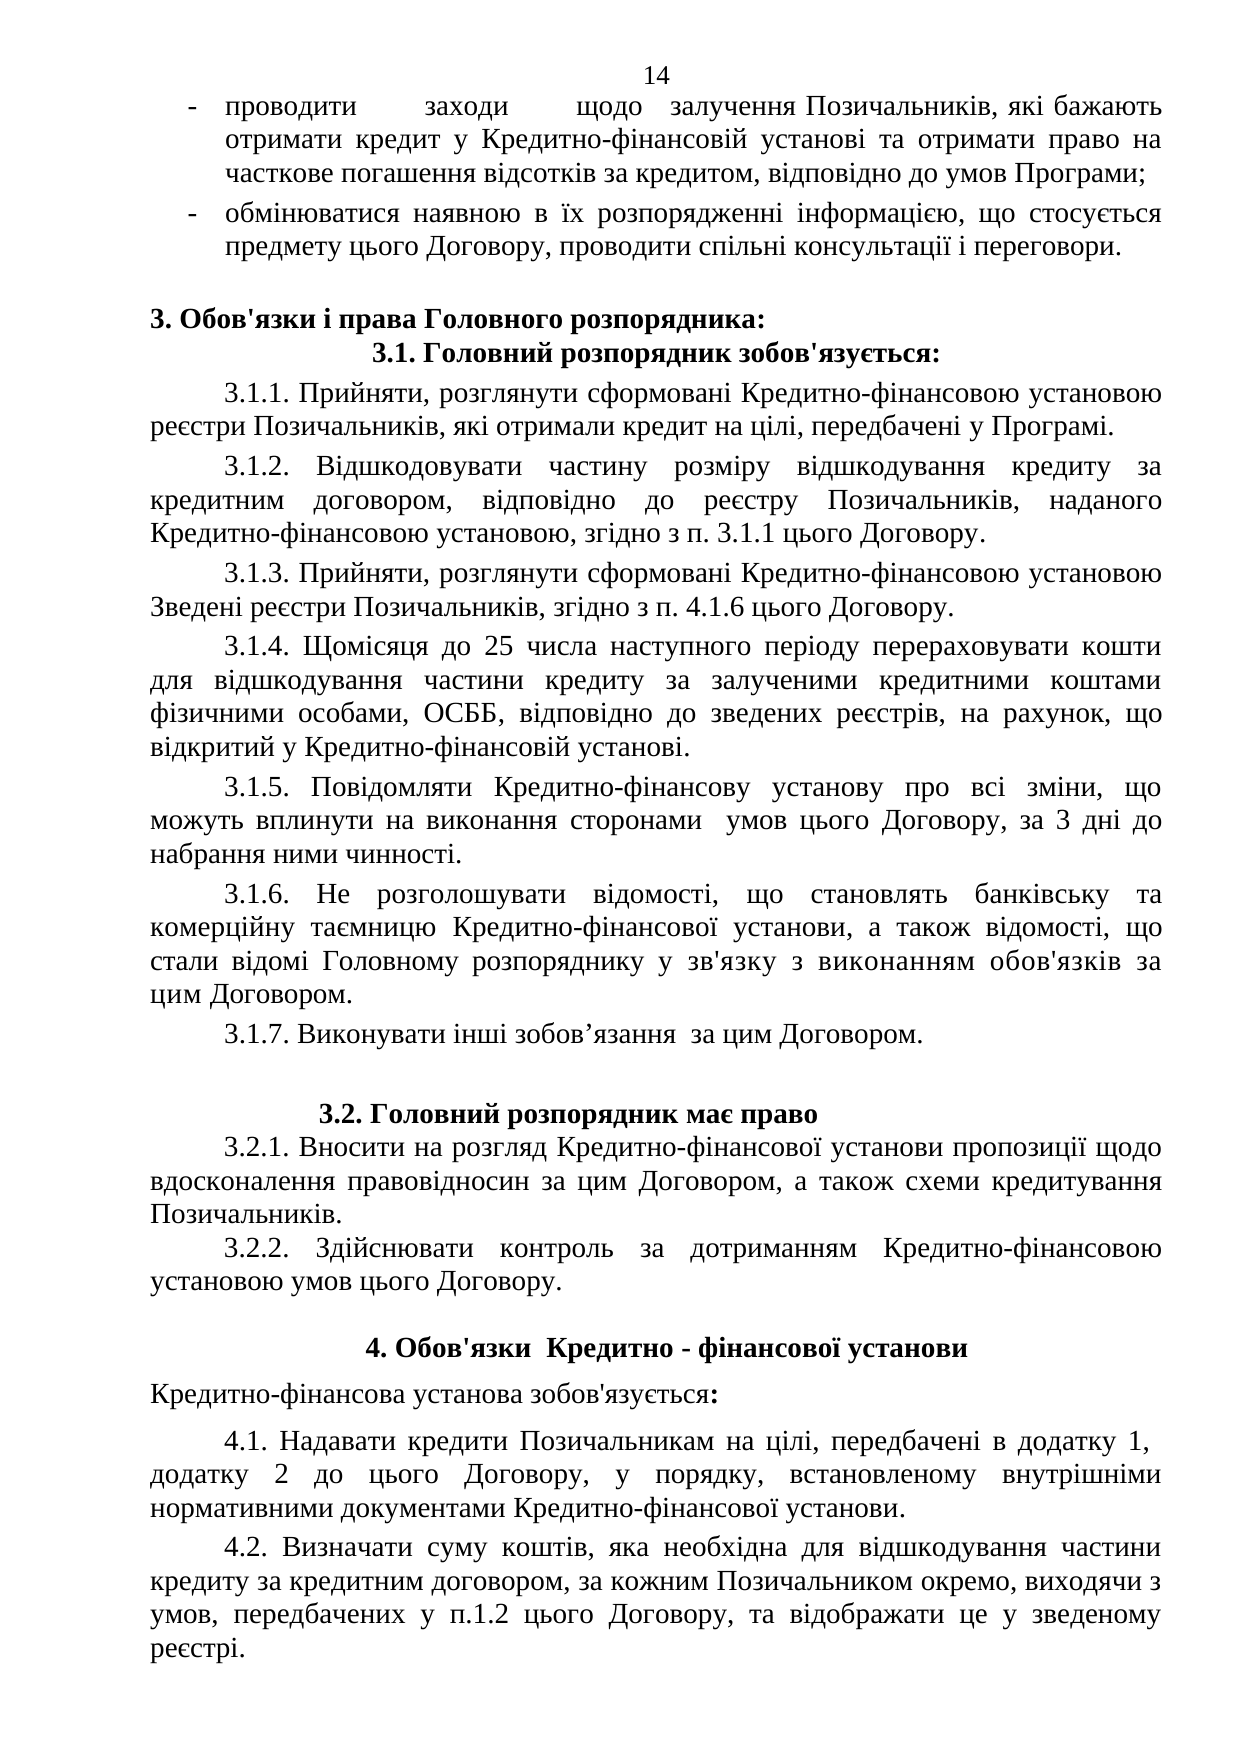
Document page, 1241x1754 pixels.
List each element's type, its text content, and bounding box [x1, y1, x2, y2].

text 4. Обов'язки Кредитно - фінансової установи [150, 1331, 1183, 1364]
text 3.2.2. Здійснювати контроль за дотриманням Кредитно-фінансовою установою умов цього Договору. [150, 1230, 1163, 1297]
text Кредитно-фінансова установа зобов'язується: [150, 1377, 1163, 1410]
text 3.1.4. Щомісяця до 25 числа наступного періоду перераховувати кошти для відшкодування частини кредиту за залученими кредитними коштами фізичними особами, ОСББ, відповідно до зведених реєстрів, на рахунок, що відкритий у Кредитно-фінансовій установі. [150, 628, 1163, 763]
list проводити заходи щодо залучення Позичальників, які бажають отримати кредит у Кредитно-фінансовій установі та отримати право на часткове погашення відсотків за кредитом, відповідно до умов Програми; [187, 88, 1163, 188]
text 3.1.7. Виконувати інші зобов’язання за цим Договором. [150, 1016, 1163, 1050]
text 3.1. Головний розпорядник зобов'язується: [150, 335, 1163, 369]
text 4.2. Визначати суму коштів, яка необхідна для відшкодування частини кредиту за кредитним договором, за кожним Позичальником окремо, виходячи з умов, передбачених у п.1.2 цього Договору, та відображати це у зведеному реєстрі. [150, 1529, 1163, 1664]
text 3.1.2. Відшкодовувати частину розміру відшкодування кредиту за кредитним договором, відповідно до реєстру Позичальників, наданого Кредитно-фінансовою установою, згідно з п. 3.1.1 цього Договору. [150, 448, 1163, 549]
text 3.2. Головний розпорядник має право [150, 1096, 1163, 1129]
text 3.1.5. Повідомляти Кредитно-фінансову установу про всі зміни, що можуть вплинути на виконання сторонами умов цього Договору, за 3 дні до набрання ними чинності. [150, 769, 1163, 869]
text 4.1. Надавати кредити Позичальникам на цілі, передбачені в додатку 1, додатку 2 до цього Договору, у порядку, встановленому внутрішніми нормативними документами Кредитно-фінансової установи. [150, 1423, 1163, 1523]
list обмінюватися наявною в їх розпорядженні інформацією, що стосується предмету цього Договору, проводити спільні консультації і переговори. [187, 195, 1163, 262]
text 3. Обов'язки і права Головного розпорядника: [150, 302, 1163, 335]
text 3.1.3. Прийняти, розглянути сформовані Кредитно-фінансовою установою Зведені реєстри Позичальників, згідно з п. 4.1.6 цього Договору. [150, 555, 1163, 622]
text 3.1.6. Не розголошувати відомості, що становлять банківську та комерційну таємницю Кредитно-фінансової установи, а також відомості, що стали відомі Головному розпоряднику у зв'язку з виконанням обов'язків за цим Договором. [150, 876, 1163, 1010]
text 3.2.1. Вносити на розгляд Кредитно-фінансової установи пропозиції щодо вдосконалення правовідносин за цим Договором, а також схеми кредитування Позичальників. [150, 1129, 1163, 1230]
text 3.1.1. Прийняти, розглянути сформовані Кредитно-фінансовою установою реєстри Позичальників, які отримали кредит на цілі, передбачені у Програмі. [150, 375, 1163, 442]
